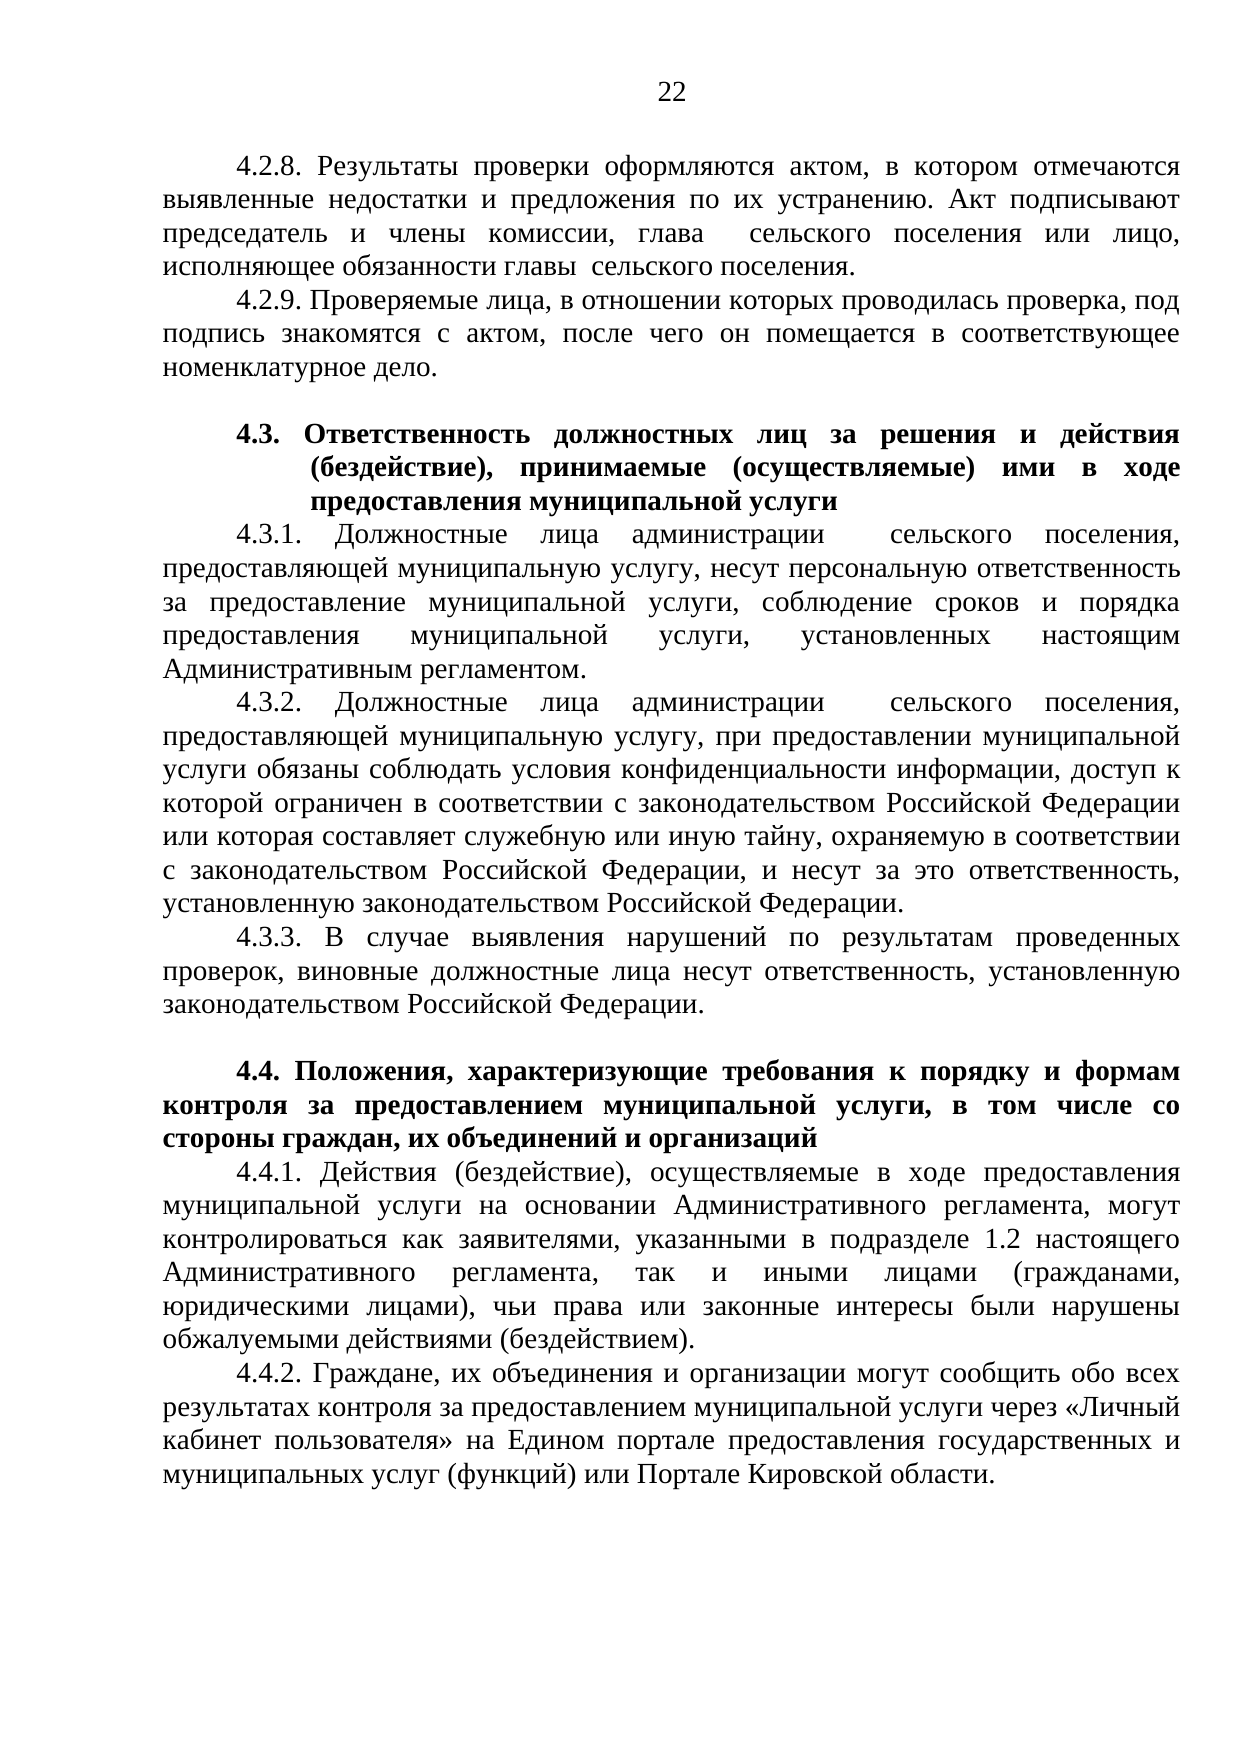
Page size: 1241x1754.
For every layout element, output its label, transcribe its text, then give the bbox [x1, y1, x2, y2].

text 4.3.1. Должностные лица администрации сельского поселения, предоставляющей муниципальную услугу, несут персональную ответственность за предоставление муниципальной услуги, соблюдение сроков и порядка предоставления муниципальной услуги, установленных настоящим Административным регламентом. [162, 517, 1181, 684]
subtitle 4.3. Ответственность должностных лиц за решения и действия (бездействие), принимаемые (осуществляемые) ими в ходе предоставления муниципальной услуги [236, 416, 1181, 517]
subtitle 4.4. Положения, характеризующие требования к порядку и формам контроля за предоставлением муниципальной услуги, в том числе со стороны граждан, их объединений и организаций [162, 1053, 1181, 1154]
text 4.3.2. Должностные лица администрации сельского поселения, предоставляющей муниципальную услугу, при предоставлении муниципальной услуги обязаны соблюдать условия конфиденциальности информации, доступ к которой ограничен в соответствии с законодательством Российской Федерации или которая составляет служебную или иную тайну, охраняемую в соответствии с законодательством Российской Федерации, и несут за это ответственность, установленную законодательством Российской Федерации. [162, 684, 1181, 919]
text 4.4.2. Граждане, их объединения и организации могут сообщить обо всех результатах контроля за предоставлением муниципальной услуги через «Личный кабинет пользователя» на Едином портале предоставления государственных и муниципальных услуг (функций) или Портале Кировской области. [162, 1355, 1181, 1489]
text 4.2.9. Проверяемые лица, в отношении которых проводилась проверка, под подпись знакомятся с актом, после чего он помещается в соответствующее номенклатурное дело. [162, 282, 1181, 382]
text 4.3.3. В случае выявления нарушений по результатам проведенных проверок, виновные должностные лица несут ответственность, установленную законодательством Российской Федерации. [162, 919, 1181, 1020]
text 4.2.8. Результаты проверки оформляются актом, в котором отмечаются выявленные недостатки и предложения по их устранению. Акт подписывают председатель и члены комиссии, глава сельского поселения или лицо, исполняющее обязанности главы сельского поселения. [162, 148, 1181, 282]
text 4.4.1. Действия (бездействие), осуществляемые в ходе предоставления муниципальной услуги на основании Административного регламента, могут контролироваться как заявителями, указанными в подразделе 1.2 настоящего Административного регламента, так и иными лицами (гражданами, юридическими лицами), чьи права или законные интересы были нарушены обжалуемыми действиями (бездействием). [162, 1154, 1181, 1355]
